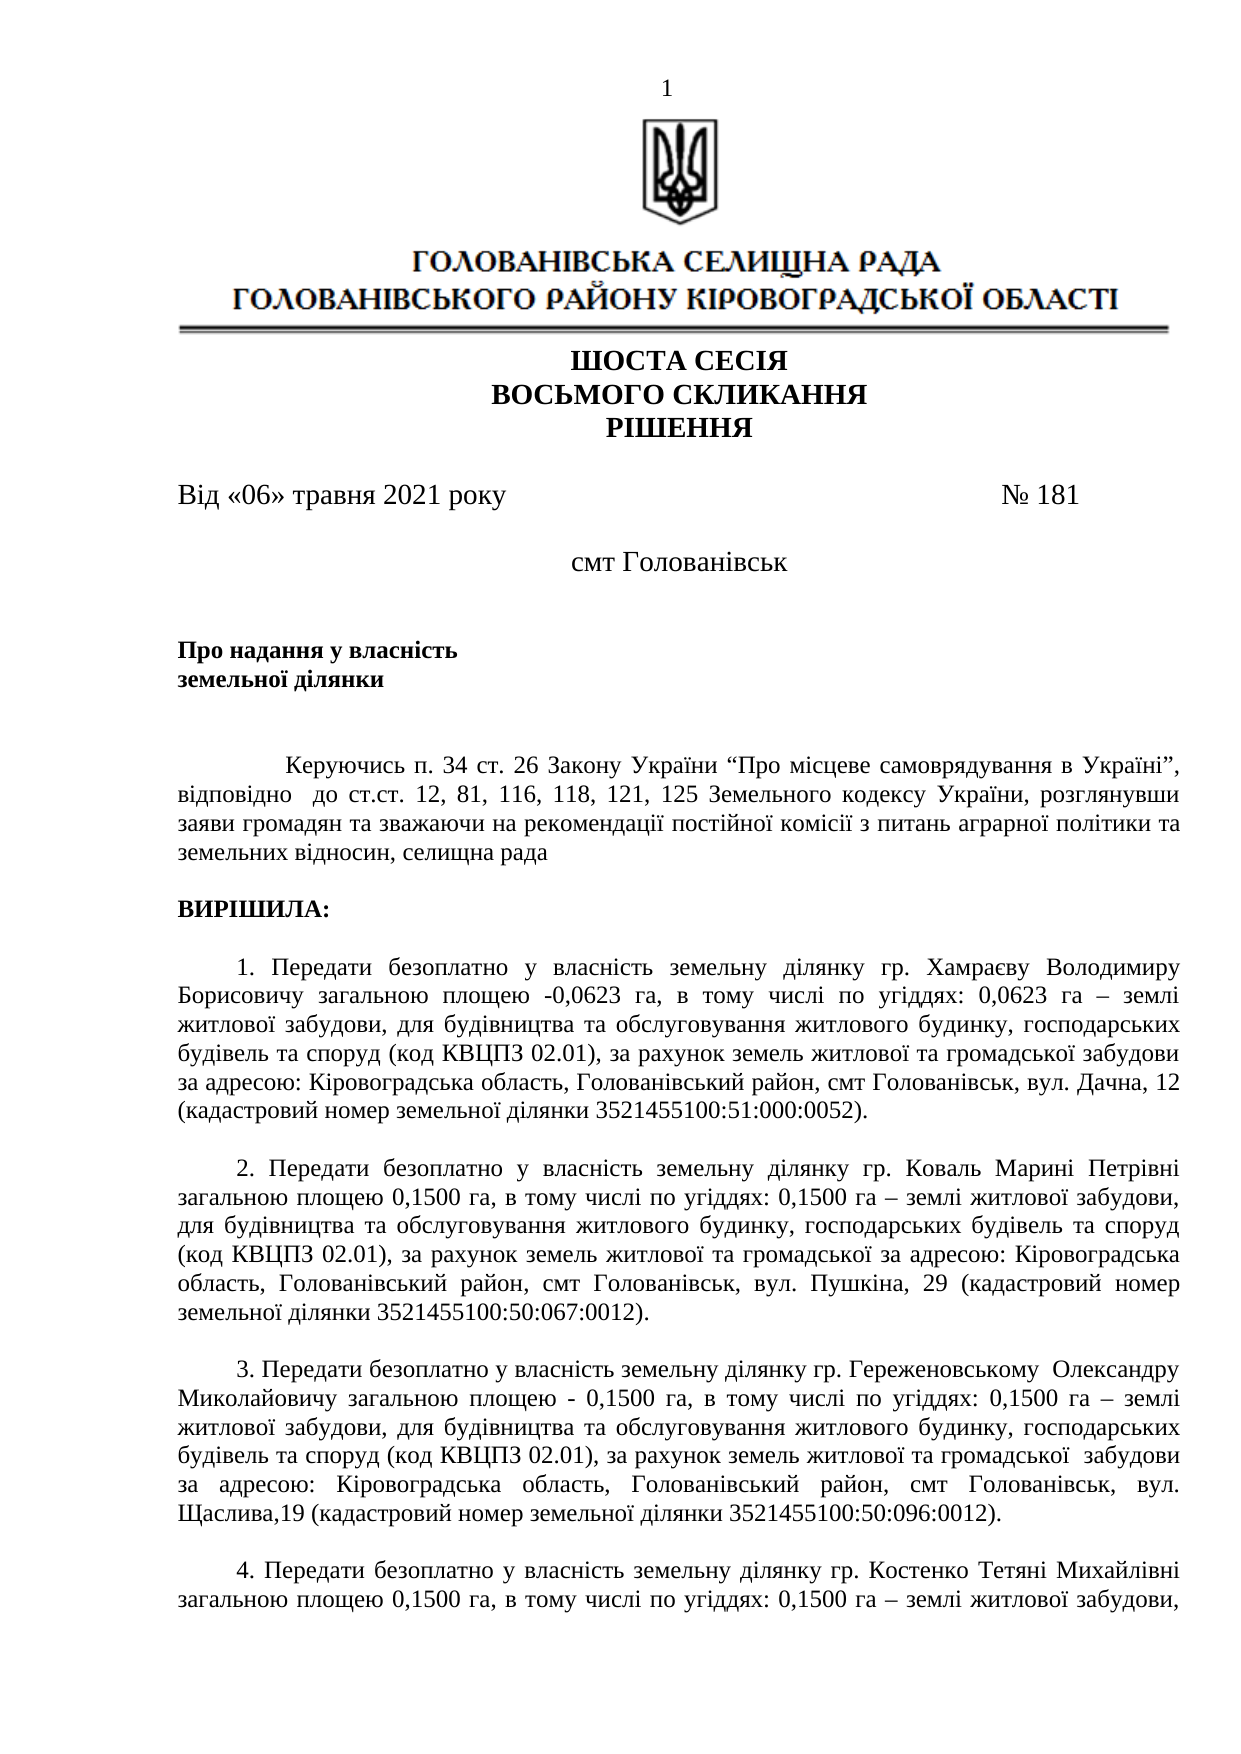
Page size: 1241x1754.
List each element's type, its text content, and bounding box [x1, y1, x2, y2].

table_header ШОСТА СЕСІЯ [166, 343, 1192, 377]
text смт Голованівськ [177, 544, 1181, 578]
text 3. Передати безоплатно у власність земельну ділянку гр. Гереженовському Олександру Миколайовичу загальною площею - , в тому числі по угіддях: – землі житлової забудови, для будівництва та обслуговування житлового будинку, господарських будівель та споруд (код КВЦПЗ 02.01), за рахунок земель житлової та громадської забудови за адресою: Кіровоградська область, Голованівський район, смт Голованівськ, вул. Щаслива,19 (кадастровий номер земельної ділянки 3521455100:50:096:0012). [177, 1354, 1181, 1527]
text Керуючись п. 34 ст. 26 Закону України “Про місцеве самоврядування в Україні”, відповідно до ст.ст. 12, 81, 116, 118, 121, 125 Земельного кодексу України, розглянувши заяви громадян та зважаючи на рекомендації постійної комісії з питань аграрної політики та земельних відносин, селищна рада [177, 751, 1181, 866]
picture [177, 118, 1171, 344]
text земельної ділянки [177, 664, 694, 693]
text Про надання у власність [177, 636, 694, 664]
text 2. Передати безоплатно у власність земельну ділянку гр. Коваль Марині Петрівні загальною площею , в тому числі по угіддях: – землі житлової забудови, для будівництва та обслуговування житлового будинку, господарських будівель та споруд (код КВЦПЗ 02.01), за рахунок земель житлової та громадської за адресою: Кіровоградська область, Голованівський район, смт Голованівськ, вул. Пушкіна, 29 (кадастровий номер земельної ділянки 3521455100:50:067:0012). [177, 1153, 1181, 1326]
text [177, 1556, 1181, 1613]
text ВИРІШИЛА: [177, 894, 1181, 923]
table_cell ВОСЬМОГО СКЛИКАННЯ [166, 377, 1192, 410]
text Від «06» травня 2021 року № 181 [177, 477, 1181, 511]
text РІШЕННЯ [177, 410, 1181, 444]
text 1. Передати безоплатно у власність земельну ділянку гр. Хамраєву Володимиру Борисовичу загальною площею , в тому числі по угіддях: – землі житлової забудови, для будівництва та обслуговування житлового будинку, господарських будівель та споруд (код КВЦПЗ 02.01), за рахунок земель житлової та громадської забудови за адресою: Кіровоградська область, Голованівський район, смт Голованівськ, вул. Дачна, 12 (кадастровий номер земельної ділянки 3521455100:51:000:0052). [177, 952, 1181, 1124]
